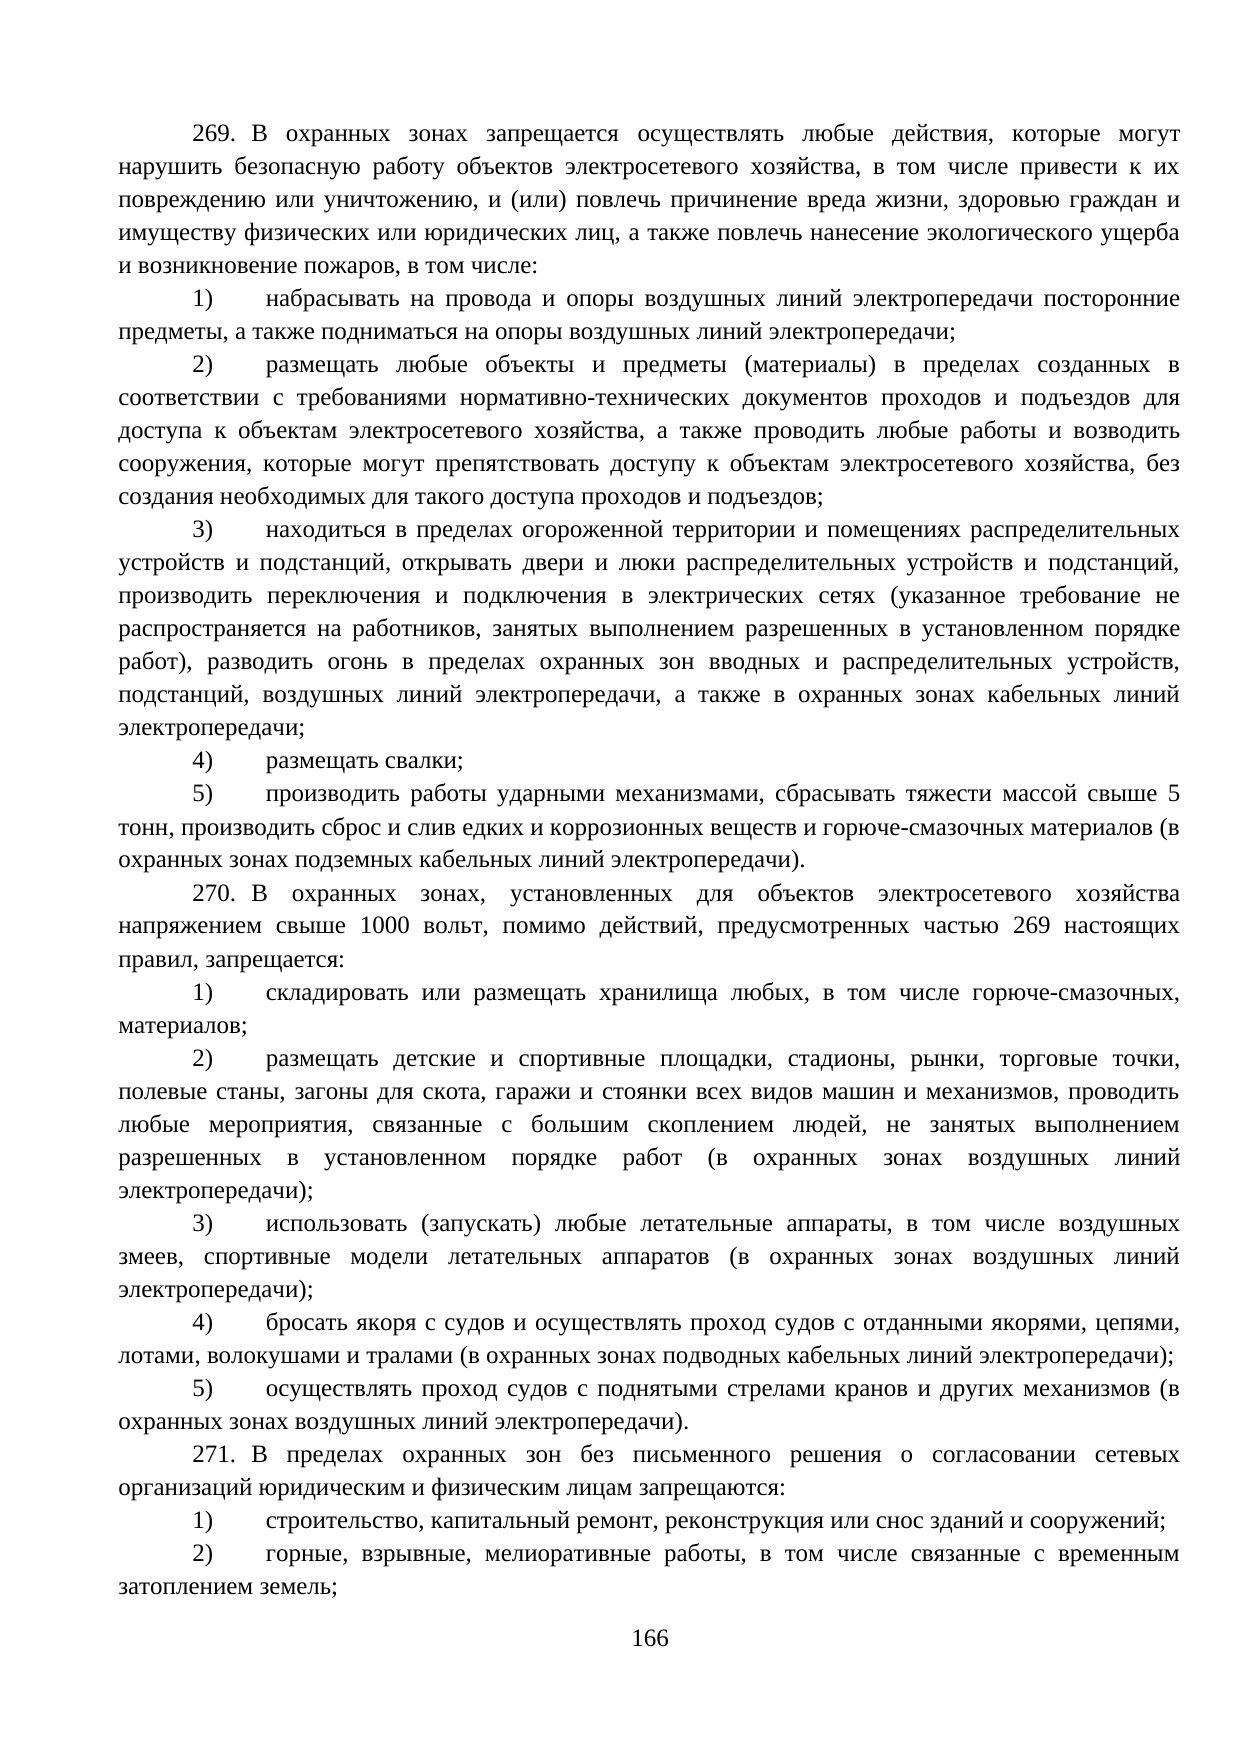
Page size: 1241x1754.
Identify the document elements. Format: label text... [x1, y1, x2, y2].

list складировать или размещать хранилища любых, в том числе горюче-смазочных, материалов; [118, 977, 1181, 1038]
list использовать (запускать) любые летательные аппараты, в том числе воздушных змеев, спортивные модели летательных аппаратов (в охранных зонах воздушных линий электропередачи); [118, 1208, 1181, 1303]
list бросать якоря с судов и осуществлять проход судов с отданными якорями, цепями, лотами, волокушами и тралами (в охранных зонах подводных кабельных линий электропередачи); [118, 1307, 1181, 1369]
list В пределах охранных зон без письменного решения о согласовании сетевых организаций юридическим и физическим лицам запрещаются: [118, 1439, 1181, 1501]
list В охранных зонах запрещается осуществлять любые действия, которые могут нарушить безопасную работу объектов электросетевого хозяйства, в том числе привести к их повреждению или уничтожению, и (или) повлечь причинение вреда жизни, здоровью граждан и имуществу физических или юридических лиц, а также повлечь нанесение экологического ущерба и возникновение пожаров, в том числе: [118, 118, 1181, 279]
list осуществлять проход судов с поднятыми стрелами кранов и других механизмов (в охранных зонах воздушных линий электропередачи). [118, 1373, 1181, 1435]
list строительство, капитальный ремонт, реконструкция или снос зданий и сооружений; [118, 1505, 1181, 1534]
list горные, взрывные, мелиоративные работы, в том числе связанные с временным затоплением земель; [118, 1538, 1181, 1600]
list размещать свалки; [118, 746, 1181, 774]
list размещать любые объекты и предметы (материалы) в пределах созданных в соответствии с требованиями нормативно-технических документов проходов и подъездов для доступа к объектам электросетевого хозяйства, а также проводить любые работы и возводить сооружения, которые могут препятствовать доступу к объектам электросетевого хозяйства, без создания необходимых для такого доступа проходов и подъездов; [118, 349, 1181, 510]
list находиться в пределах огороженной территории и помещениях распределительных устройств и подстанций, открывать двери и люки распределительных устройств и подстанций, производить переключения и подключения в электрических сетях (указанное требование не распространяется на работников, занятых выполнением разрешенных в установленном порядке работ), разводить огонь в пределах охранных зон вводных и распределительных устройств, подстанций, воздушных линий электропередачи, а также в охранных зонах кабельных линий электропередачи; [118, 514, 1181, 741]
list производить работы ударными механизмами, сбрасывать тяжести массой свыше 5 тонн, производить сброс и слив едких и коррозионных веществ и горюче-смазочных материалов (в охранных зонах подземных кабельных линий электропередачи). [118, 778, 1181, 873]
list В охранных зонах, установленных для объектов электросетевого хозяйства напряжением свыше 1000 вольт, помимо действий, предусмотренных частью 269 настоящих правил, запрещается: [118, 878, 1181, 972]
list размещать детские и спортивные площадки, стадионы, рынки, торговые точки, полевые станы, загоны для скота, гаражи и стоянки всех видов машин и механизмов, проводить любые мероприятия, связанные с большим скоплением людей, не занятых выполнением разрешенных в установленном порядке работ (в охранных зонах воздушных линий электропередачи); [118, 1043, 1181, 1203]
list набрасывать на провода и опоры воздушных линий электропередачи посторонние предметы, а также подниматься на опоры воздушных линий электропередачи; [118, 283, 1181, 345]
